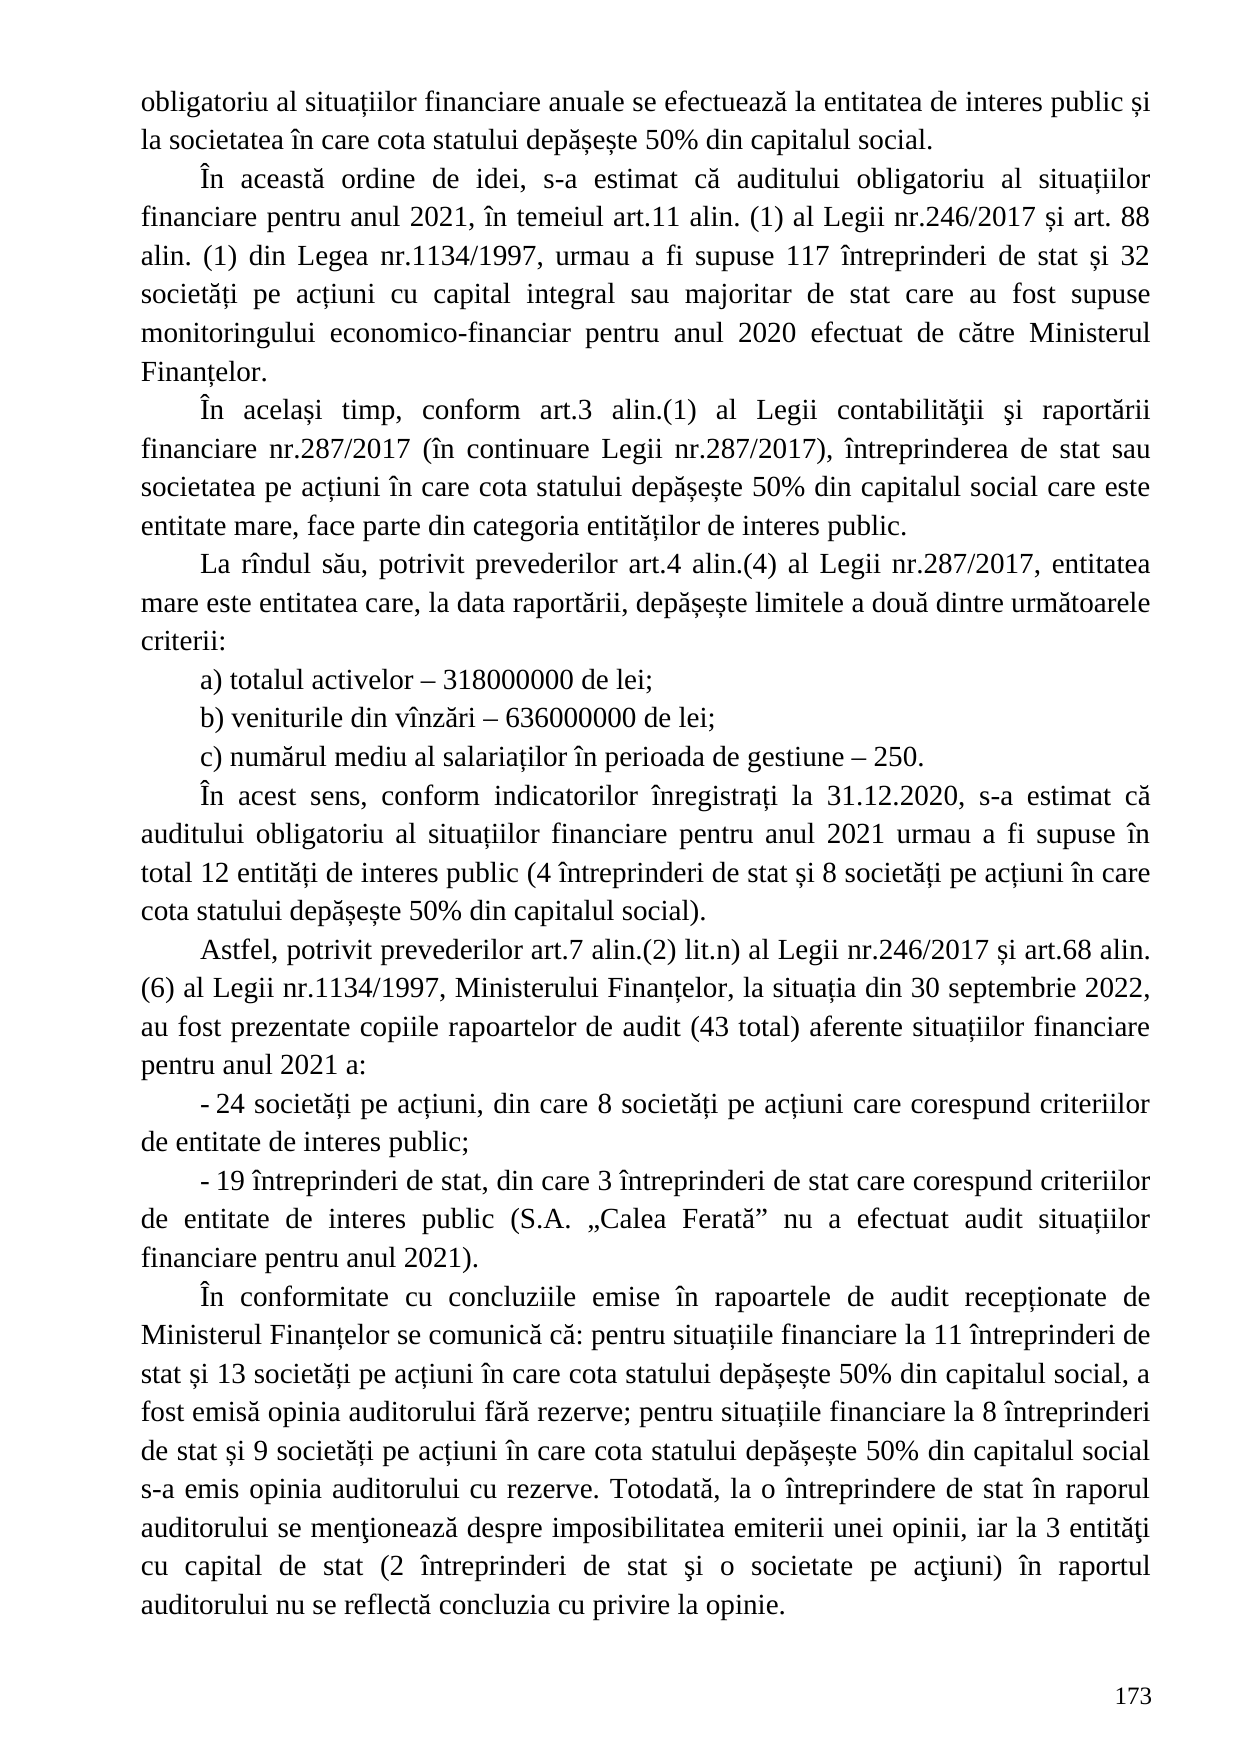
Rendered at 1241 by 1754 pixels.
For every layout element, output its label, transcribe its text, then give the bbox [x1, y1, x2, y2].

text c) numărul mediu al salariaților în perioada de gestiune – 250. [141, 739, 1152, 773]
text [141, 84, 1152, 156]
text Astfel, potrivit prevederilor art.7 alin.(2) lit.n) al Legii nr.246/2017 și art.68 alin.(6) al Legii nr.1134/1997, Ministerului Finanțelor, la situația din 30 septembrie 2022, au fost prezentate copiile rapoartelor de audit (43 total) aferente situațiilor financiare pentru anul 2021 a: [141, 932, 1152, 1081]
text În conformitate cu concluziile emise în rapoartele de audit recepționate de Ministerul Finanțelor se comunică că: pentru situațiile financiare la 11 întreprinderi de stat și 13 societăți pe acțiuni în care cota statului depășește 50% din capitalul social, a fost emisă opinia auditorului fără rezerve; pentru situațiile financiare la 8 întreprinderi de stat și 9 societăți pe acțiuni în care cota statului depășește 50% din capitalul social s-a emis opinia auditorului cu rezerve. Totodată, la o întreprindere de stat în raporul auditorului se menţionează despre imposibilitatea emiterii unei opinii, iar la 3 entităţi cu capital de stat (2 întreprinderi de stat şi o societate pe acţiuni) în raportul auditorului nu se reflectă concluzia cu privire la opinie. [141, 1279, 1152, 1621]
text a) totalul activelor – 318000000 de lei; [141, 662, 1152, 696]
text În acest sens, conform indicatorilor înregistrați la 31.12.2020, s-a estimat că auditului obligatoriu al situațiilor financiare pentru anul 2021 urmau a fi supuse în total 12 entități de interes public (4 întreprinderi de stat și 8 societăți pe acțiuni în care cota statului depășește 50% din capitalul social). [141, 778, 1152, 927]
text În același timp, conform art.3 alin.(1) al Legii contabilităţii şi raportării financiare nr.287/2017 (în continuare Legii nr.287/2017), întreprinderea de stat sau societatea pe acțiuni în care cota statului depășește 50% din capitalul social care este entitate mare, face parte din categoria entităților de interes public. [141, 392, 1152, 541]
text b) veniturile din vînzări – 636000000 de lei; [141, 701, 1152, 734]
text În această ordine de idei, s-a estimat că auditului obligatoriu al situațiilor financiare pentru anul 2021, în temeiul art.11 alin. (1) al Legii nr.246/2017 și art. 88 alin. (1) din Legea nr.1134/1997, urmau a fi supuse 117 întreprinderi de stat și 32 societăți pe acțiuni cu capital integral sau majoritar de stat care au fost supuse monitoringului economico-financiar pentru anul 2020 efectuat de către Ministerul Finanțelor. [141, 161, 1152, 387]
list 24 societăți pe acțiuni, din care 8 societăți pe acțiuni care corespund criteriilor de entitate de interes public; [141, 1086, 1152, 1158]
text La rîndul său, potrivit prevederilor art.4 alin.(4) al Legii nr.287/2017, entitatea mare este entitatea care, la data raportării, depășește limitele a două dintre următoarele criterii: [141, 546, 1152, 657]
list 19 întreprinderi de stat, din care 3 întreprinderi de stat care corespund criteriilor de entitate de interes public (S.A. „Calea Ferată” nu a efectuat audit situațiilor financiare pentru anul 2021). [141, 1163, 1152, 1274]
